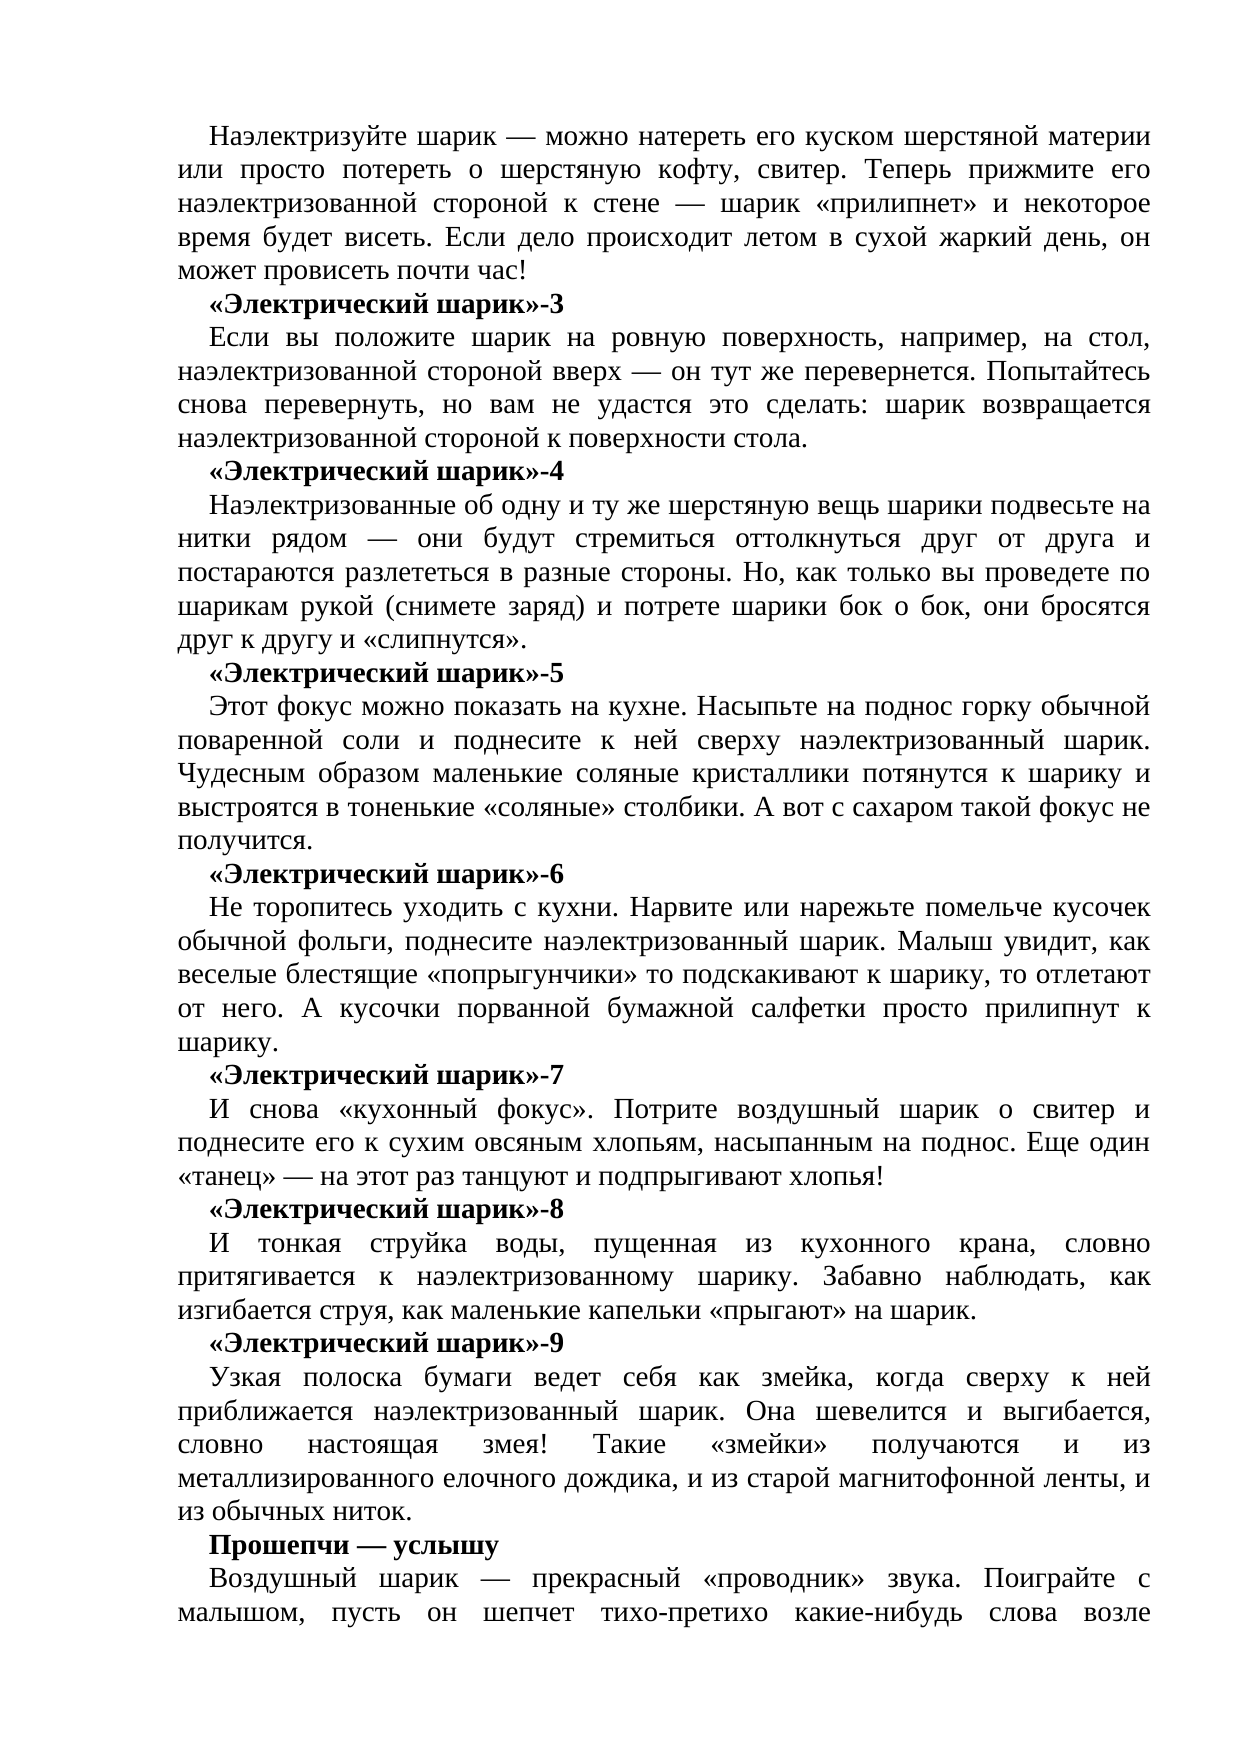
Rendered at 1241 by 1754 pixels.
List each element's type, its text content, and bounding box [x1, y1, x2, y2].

text Этот фокус можно показать на кухне. Насыпьте на поднос горку обычной поваренной соли и поднесите к ней сверху наэлектризованный шарик. Чудесным образом маленькие соляные кристаллики потянутся к шарику и выстроятся в тоненькие «соляные» столбики. А вот с сахаром такой фокус не получится. [177, 688, 1152, 856]
text «Электрический шарик»-3 [177, 286, 1152, 319]
text «Электрический шарик»-8 [177, 1191, 1152, 1225]
text «Электрический шарик»-9 [177, 1326, 1152, 1359]
text «Электрический шарик»-5 [177, 655, 1152, 688]
text Прошепчи — услышу [177, 1527, 1152, 1560]
text «Электрический шарик»-6 [177, 856, 1152, 889]
text «Электрический шарик»-7 [177, 1057, 1152, 1091]
text Если вы положите шарик на ровную поверхность, например, на стол, наэлектризованной стороной вверх — он тут же перевернется. Попытайтесь снова перевернуть, но вам не удастся это сделать: шарик возвращается наэлектризованной стороной к поверхности стола. [177, 319, 1152, 453]
text Не торопитесь уходить с кухни. Нарвите или нарежьте помельче кусочек обычной фольги, поднесите наэлектризованный шарик. Малыш увидит, как веселые блестящие «попрыгунчики» то подскакивают к шарику, то отлетают от него. А кусочки порванной бумажной салфетки просто прилипнут к шарику. [177, 889, 1152, 1057]
text «Электрический шарик»-4 [177, 453, 1152, 487]
text Наэлектризуйте шарик — можно натереть его куском шерстяной материи или просто потереть о шерстяную кофту, свитер. Теперь прижмите его наэлектризованной стороной к стене — шарик «прилипнет» и некоторое время будет висеть. Если дело происходит летом в сухой жаркий день, он может провисеть почти час! [177, 118, 1152, 286]
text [177, 1560, 1152, 1627]
text И снова «кухонный фокус». Потрите воздушный шарик о свитер и поднесите его к сухим овсяным хлопьям, насыпанным на поднос. Еще один «танец» — на этот раз танцуют и подпрыгивают хлопья! [177, 1091, 1152, 1191]
text И тонкая струйка воды, пущенная из кухонного крана, словно притягивается к наэлектризованному шарику. Забавно наблюдать, как изгибается струя, как маленькие капельки «прыгают» на шарик. [177, 1225, 1152, 1326]
text Наэлектризованные об одну и ту же шерстяную вещь шарики подвесьте на нитки рядом — они будут стремиться оттолкнуться друг от друга и постараются разлететься в разные стороны. Но, как только вы проведете по шарикам рукой (снимете заряд) и потрете шарики бок о бок, они бросятся друг к другу и «слипнутся». [177, 487, 1152, 655]
text Узкая полоска бумаги ведет себя как змейка, когда сверху к ней приближается наэлектризованный шарик. Она шевелится и выгибается, словно настоящая змея! Такие «змейки» получаются и из металлизированного елочного дождика, и из старой магнитофонной ленты, и из обычных ниток. [177, 1359, 1152, 1527]
